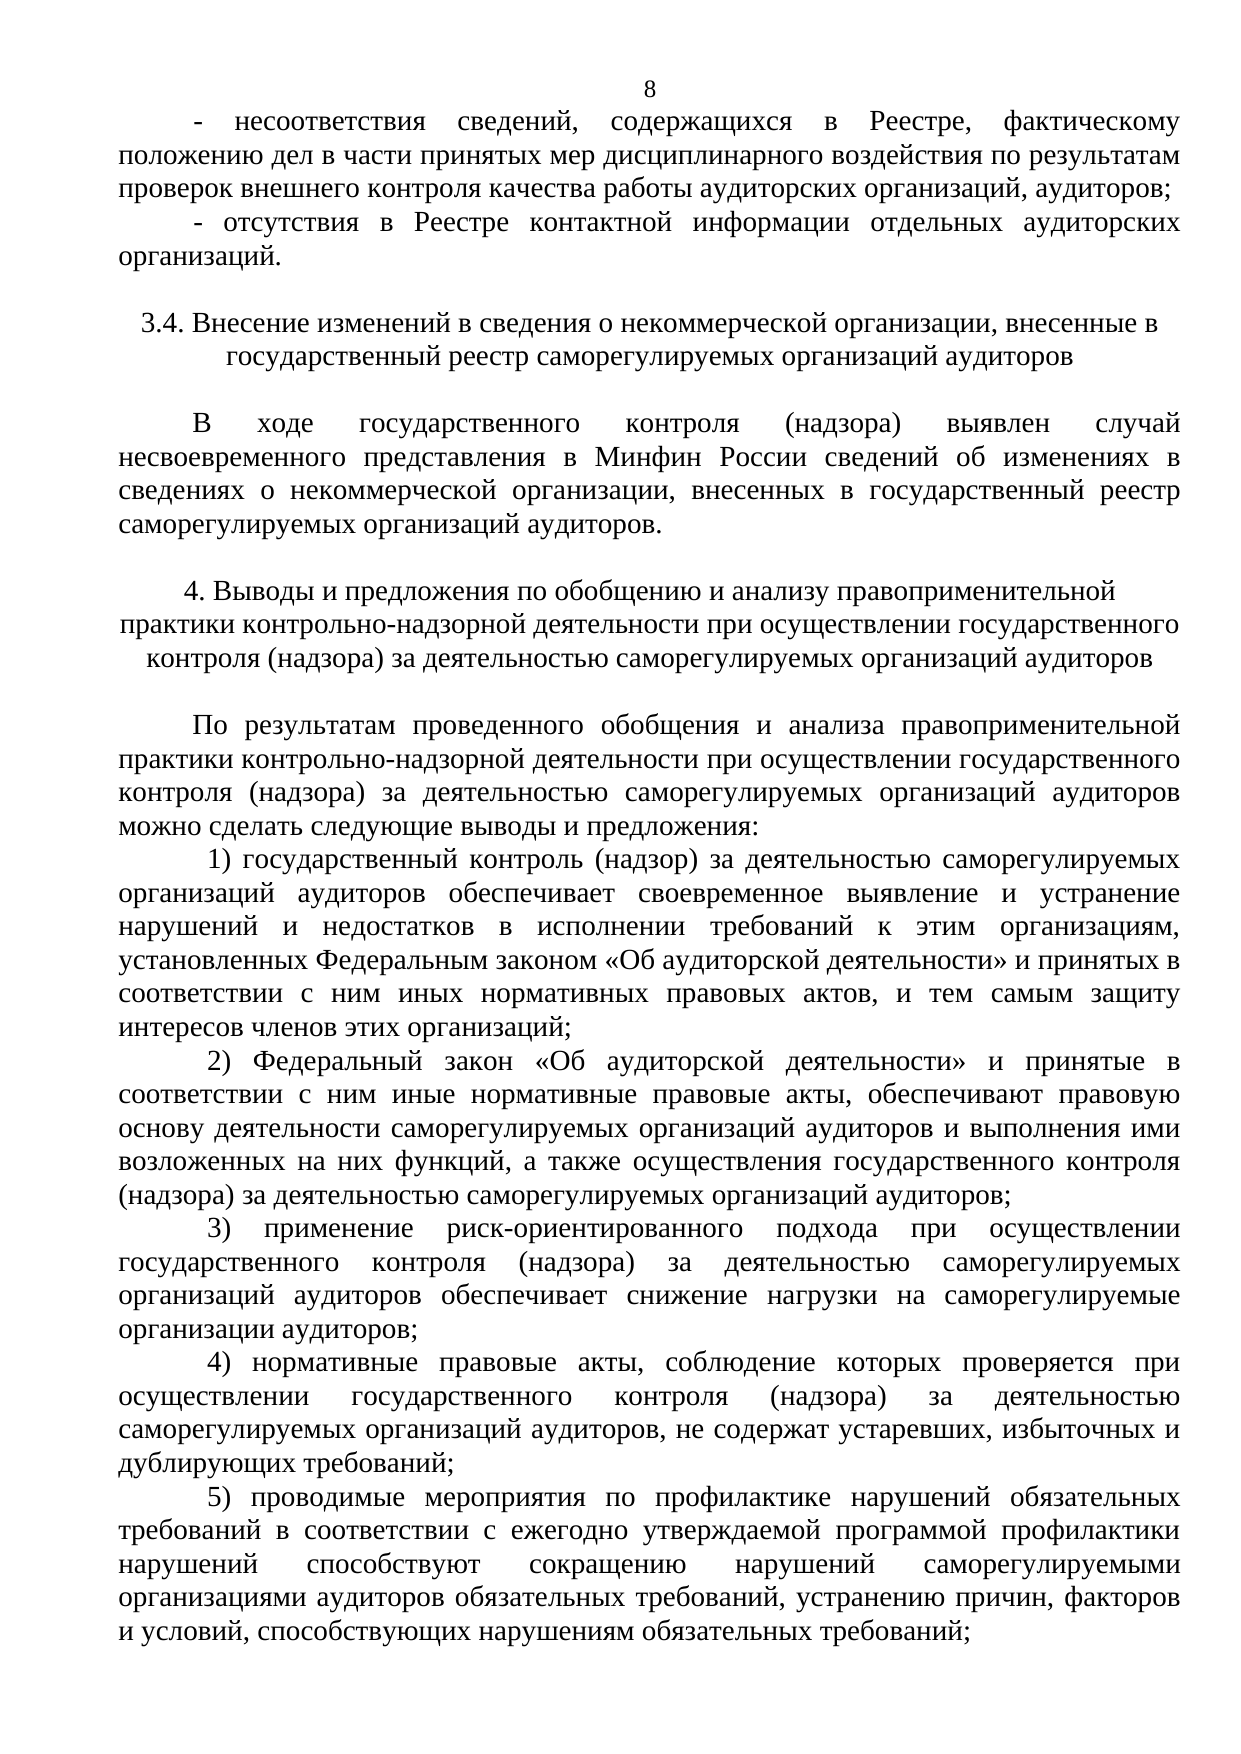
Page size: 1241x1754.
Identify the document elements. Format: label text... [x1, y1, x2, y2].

text 5) проводимые мероприятия по профилактике нарушений обязательных требований в соответствии с ежегодно утверждаемой программой профилактики нарушений способствуют сокращению нарушений саморегулируемыми организациями аудиторов обязательных требований, устранению причин, факторов и условий, способствующих нарушениям обязательных требований; [118, 1479, 1181, 1646]
text - несоответствия сведений, содержащихся в Реестре, фактическому положению дел в части принятых мер дисциплинарного воздействия по результатам проверок внешнего контроля качества работы аудиторских организаций, аудиторов; [118, 103, 1181, 204]
text 4. Выводы и предложения по обобщению и анализу правоприменительной [118, 573, 1181, 607]
text практики контрольно-надзорной деятельности при осуществлении государственного контроля (надзора) за деятельностью саморегулируемых организаций аудиторов [118, 607, 1181, 674]
text 2) Федеральный закон «Об аудиторской деятельности» и принятые в соответствии с ним иные нормативные правовые акты, обеспечивают правовую основу деятельности саморегулируемых организаций аудиторов и выполнения ими возложенных на них функций, а также осуществления государственного контроля (надзора) за деятельностью саморегулируемых организаций аудиторов; [118, 1043, 1181, 1210]
text 3) применение риск-ориентированного подхода при осуществлении государственного контроля (надзора) за деятельностью саморегулируемых организаций аудиторов обеспечивает снижение нагрузки на саморегулируемые организации аудиторов; [118, 1210, 1181, 1344]
text 1) государственный контроль (надзор) за деятельностью саморегулируемых организаций аудиторов обеспечивает своевременное выявление и устранение нарушений и недостатков в исполнении требований к этим организациям, установленных Федеральным законом «Об аудиторской деятельности» и принятых в соответствии с ним иных нормативных правовых актов, и тем самым защиту интересов членов этих организаций; [118, 841, 1181, 1043]
text - отсутствия в Реестре контактной информации отдельных аудиторских организаций. [118, 204, 1181, 271]
text В ходе государственного контроля (надзора) выявлен случай несвоевременного представления в Минфин России сведений об изменениях в сведениях о некоммерческой организации, внесенных в государственный реестр саморегулируемых организаций аудиторов. [118, 405, 1181, 539]
text 4) нормативные правовые акты, соблюдение которых проверяется при осуществлении государственного контроля (надзора) за деятельностью саморегулируемых организаций аудиторов, не содержат устаревших, избыточных и дублирующих требований; [118, 1344, 1181, 1479]
text По результатам проведенного обобщения и анализа правоприменительной практики контрольно-надзорной деятельности при осуществлении государственного контроля (надзора) за деятельностью саморегулируемых организаций аудиторов можно сделать следующие выводы и предложения: [118, 707, 1181, 841]
text 3.4. Внесение изменений в сведения о некоммерческой организации, внесенные в государственный реестр саморегулируемых организаций аудиторов [118, 305, 1181, 372]
